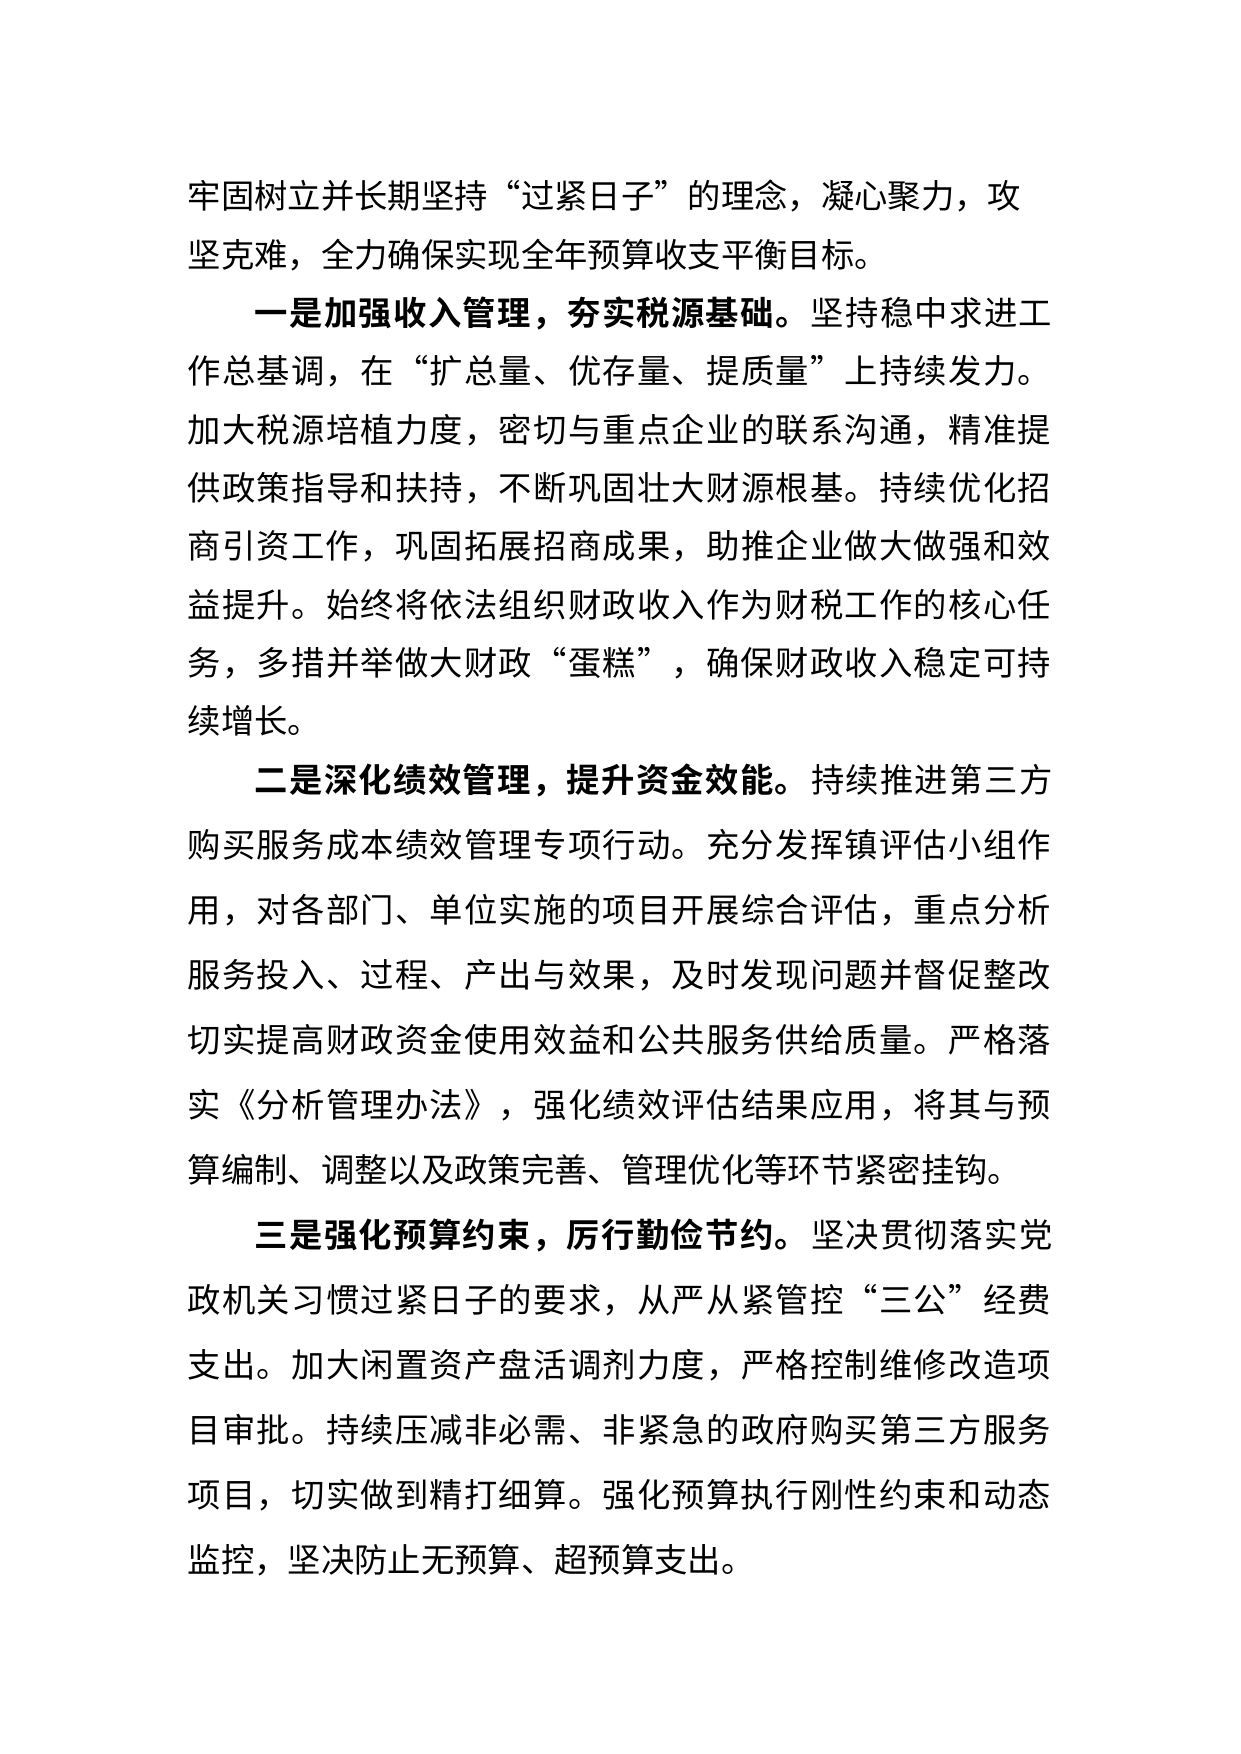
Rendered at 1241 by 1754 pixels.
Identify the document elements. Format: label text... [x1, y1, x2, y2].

list 一是加强收入管理，夯实税源基础。坚持稳中求进工作总基调，在“扩总量、优存量、提质量”上持续发力。加大税源培植力度，密切与重点企业的联系沟通，精准提供政策指导和扶持，不断巩固壮大财源根基。持续优化招商引资工作，巩固拓展招商成果，助推企业做大做强和效益提升。始终将依法组织财政收入作为财税工作的核心任务，多措并举做大财政“蛋糕”，确保财政收入稳定可持续增长。 [187, 279, 1053, 745]
text 二是深化绩效管理，提升资金效能。持续推进第三方购买服务成本绩效管理专项行动。充分发挥镇评估小组作用，对各部门、单位实施的项目开展综合评估，重点分析服务投入、过程、产出与效果，及时发现问题并督促整改，切实提高财政资金使用效益和公共服务供给质量。严格落实《分析管理办法》，强化绩效评估结果应用，将其与预算编制、调整以及政策完善、管理优化等环节紧密挂钩。 [187, 745, 1053, 1200]
text 三是强化预算约束，厉行勤俭节约。坚决贯彻落实党政机关习惯过紧日子的要求，从严从紧管控“三公”经费支出。加大闲置资产盘活调剂力度，严格控制维修改造项目审批。持续压减非必需、非紧急的政府购买第三方服务项目，切实做到精打细算。强化预算执行刚性约束和动态监控，坚决防止无预算、超预算支出。 [187, 1200, 1053, 1590]
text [187, 162, 1053, 279]
